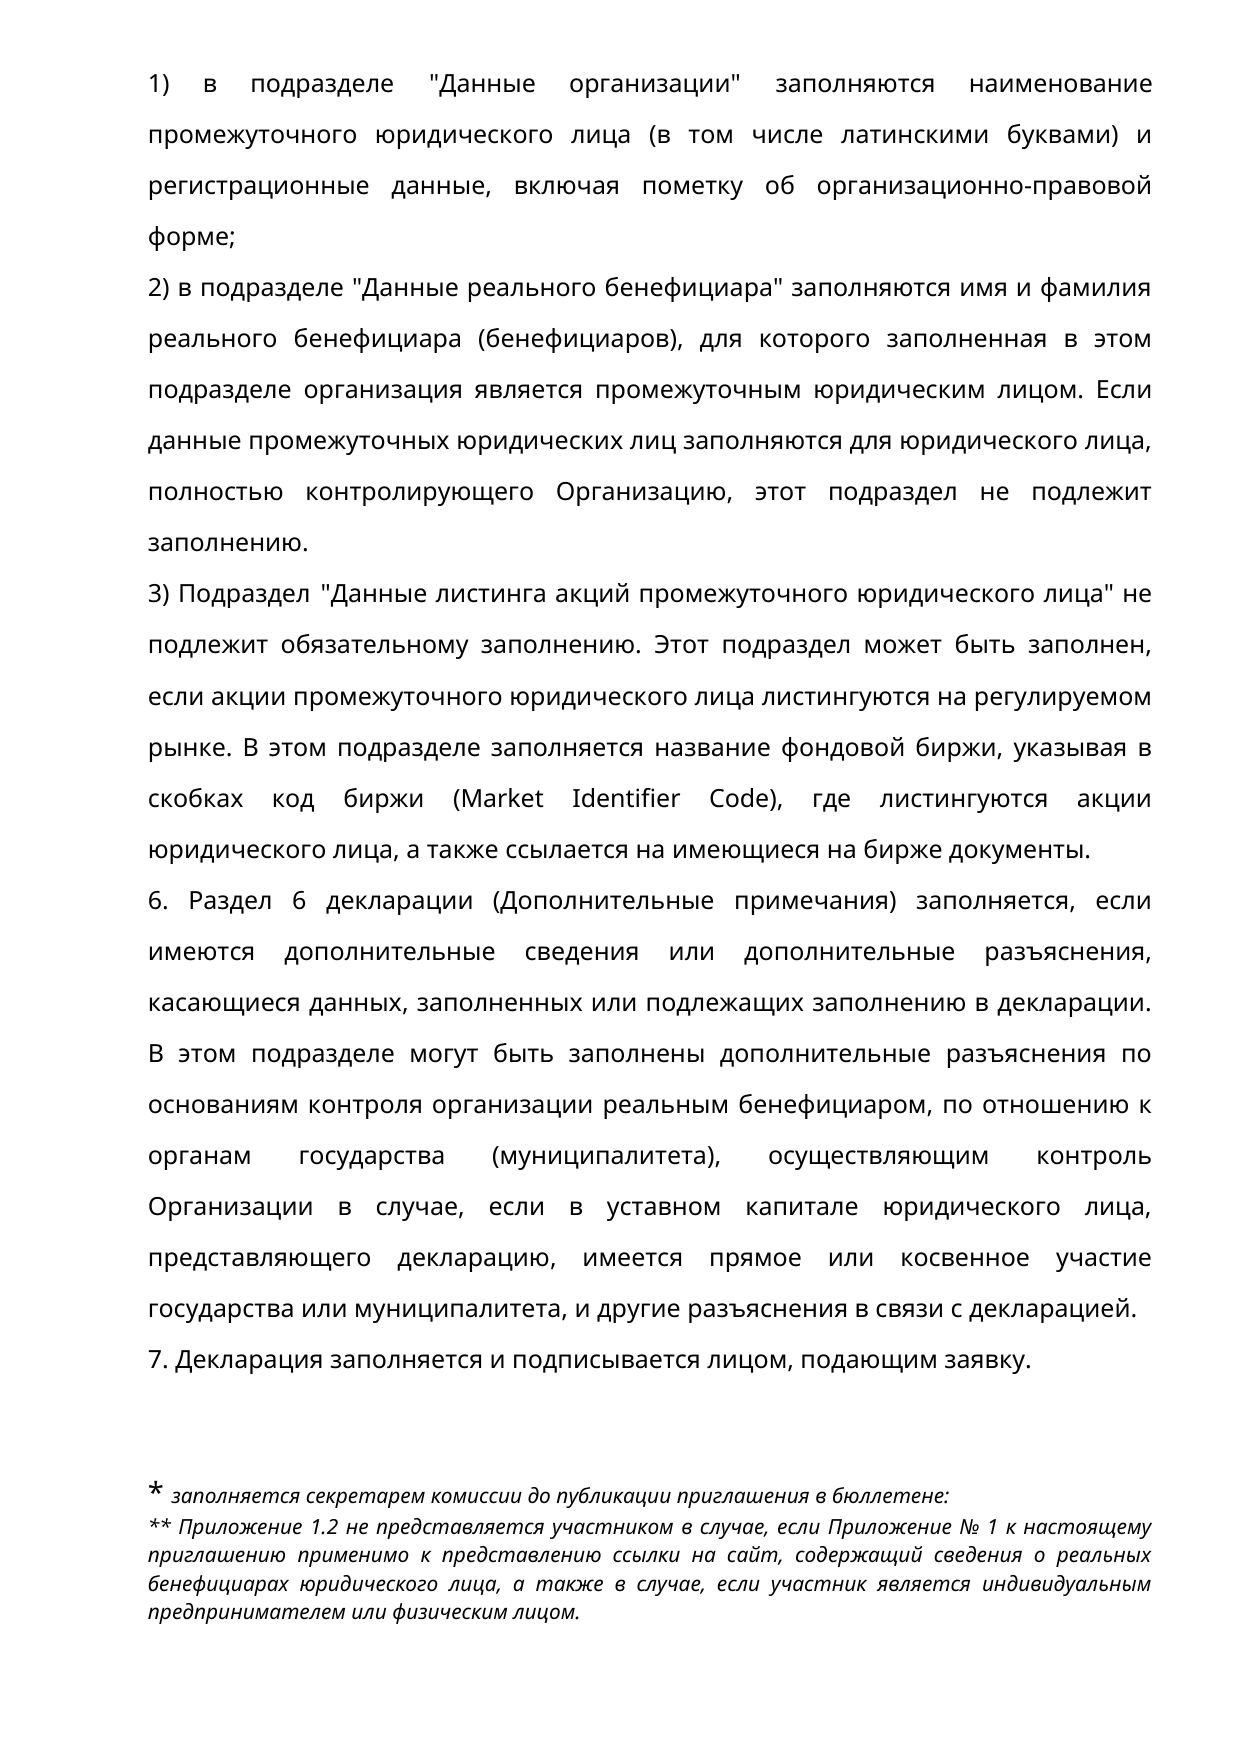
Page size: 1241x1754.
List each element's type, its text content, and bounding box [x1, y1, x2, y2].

text ** Приложение 1.2 не представляется участником в случае, если Приложение № 1 к настоящему приглашению применимо к представлению ссылки на сайт, содержащий сведения о реальных бенефициарах юридического лица, а также в случае, если участник является индивидуальным предпринимателем или физическим лицом. [148, 1512, 1153, 1626]
text * заполняется секретарем комиссии до публикации приглашения в бюллетене: [148, 1472, 1153, 1512]
text 7. Декларация заполняется и подписывается лицом, подающим заявку. [148, 1342, 1153, 1376]
text 6. Раздел 6 декларации (Дополнительные примечания) заполняется, если имеются дополнительные сведения или дополнительные разъяснения, касающиеся данных, заполненных или подлежащих заполнению в декларации. В этом подразделе могут быть заполнены дополнительные разъяснения по основаниям контроля организации реальным бенефициаром, по отношению к органам государства (муниципалитета), осуществляющим контроль Организации в случае, если в уставном капитале юридического лица, представляющего декларацию, имеется прямое или косвенное участие государства или муниципалитета, и другие разъяснения в связи с декларацией. [148, 882, 1153, 1325]
text 3) Подраздел "Данные листинга акций промежуточного юридического лица" не подлежит обязательному заполнению. Этот подраздел может быть заполнен, если акции промежуточного юридического лица листингуются на регулируемом рынке. В этом подразделе заполняется название фондовой биржи, указывая в скобках код биржи (Market Identifier Code), где листингуются акции юридического лица, а также ссылается на имеющиеся на бирже документы. [148, 576, 1153, 865]
text 2) в подразделе "Данные реального бенефициара" заполняются имя и фамилия реального бенефициара (бенефициаров), для которого заполненная в этом подразделе организация является промежуточным юридическим лицом. Если данные промежуточных юридических лиц заполняются для юридического лица, полностью контролирующего Организацию, этот подраздел не подлежит заполнению. [148, 270, 1153, 559]
text 1) в подразделе "Данные организации" заполняются наименование промежуточного юридического лица (в том числе латинскими буквами) и регистрационные данные, включая пометку об организационно-правовой форме; [148, 66, 1153, 253]
